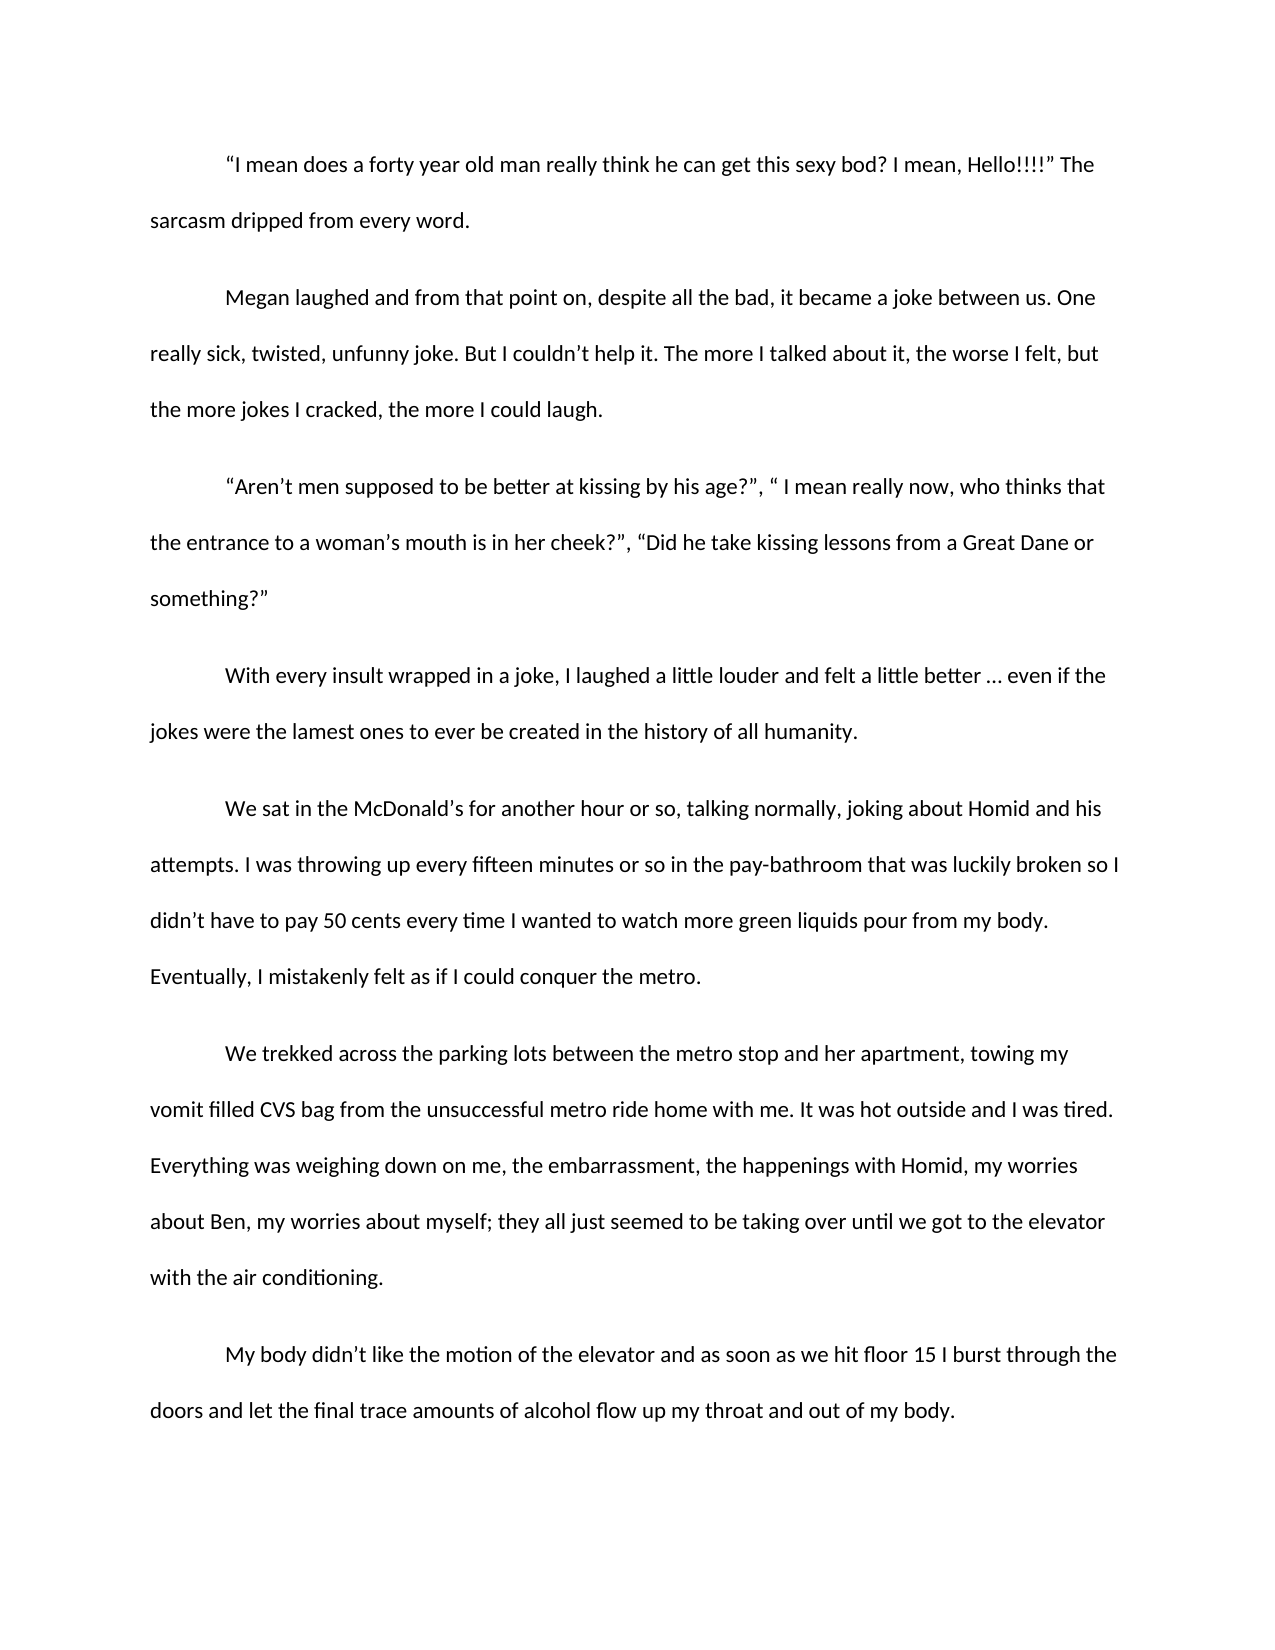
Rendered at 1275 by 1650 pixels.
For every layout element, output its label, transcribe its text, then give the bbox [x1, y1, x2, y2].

text My body didn’t like the motion of the elevator and as soon as we hit floor 15 I burst through the doors and let the final trace amounts of alcohol flow up my throat and out of my body. [150, 1340, 1125, 1424]
text With every insult wrapped in a joke, I laughed a little louder and felt a little better … even if the jokes were the lamest ones to ever be created in the history of all humanity. [150, 661, 1125, 745]
text “I mean does a forty year old man really think he can get this sexy bod? I mean, Hello!!!!” The sarcasm dripped from every word. [150, 150, 1125, 234]
text “Aren’t men supposed to be better at kissing by his age?”, “ I mean really now, who thinks that the entrance to a woman’s mouth is in her cheek?”, “Did he take kissing lessons from a Great Dane or something?” [150, 472, 1125, 612]
text We trekked across the parking lots between the metro stop and her apartment, towing my vomit filled CVS bag from the unsuccessful metro ride home with me. It was hot outside and I was tired. Everything was weighing down on me, the embarrassment, the happenings with Homid, my worries about Ben, my worries about myself; they all just seemed to be taking over until we got to the elevator with the air conditioning. [150, 1039, 1125, 1291]
text We sat in the McDonald’s for another hour or so, talking normally, joking about Homid and his attempts. I was throwing up every fifteen minutes or so in the pay-bathroom that was luckily broken so I didn’t have to pay 50 cents every time I wanted to watch more green liquids pour from my body. Eventually, I mistakenly felt as if I could conquer the metro. [150, 794, 1125, 990]
text Megan laughed and from that point on, despite all the bad, it became a joke between us. One really sick, twisted, unfunny joke. But I couldn’t help it. The more I talked about it, the worse I felt, but the more jokes I cracked, the more I could laugh. [150, 283, 1125, 423]
